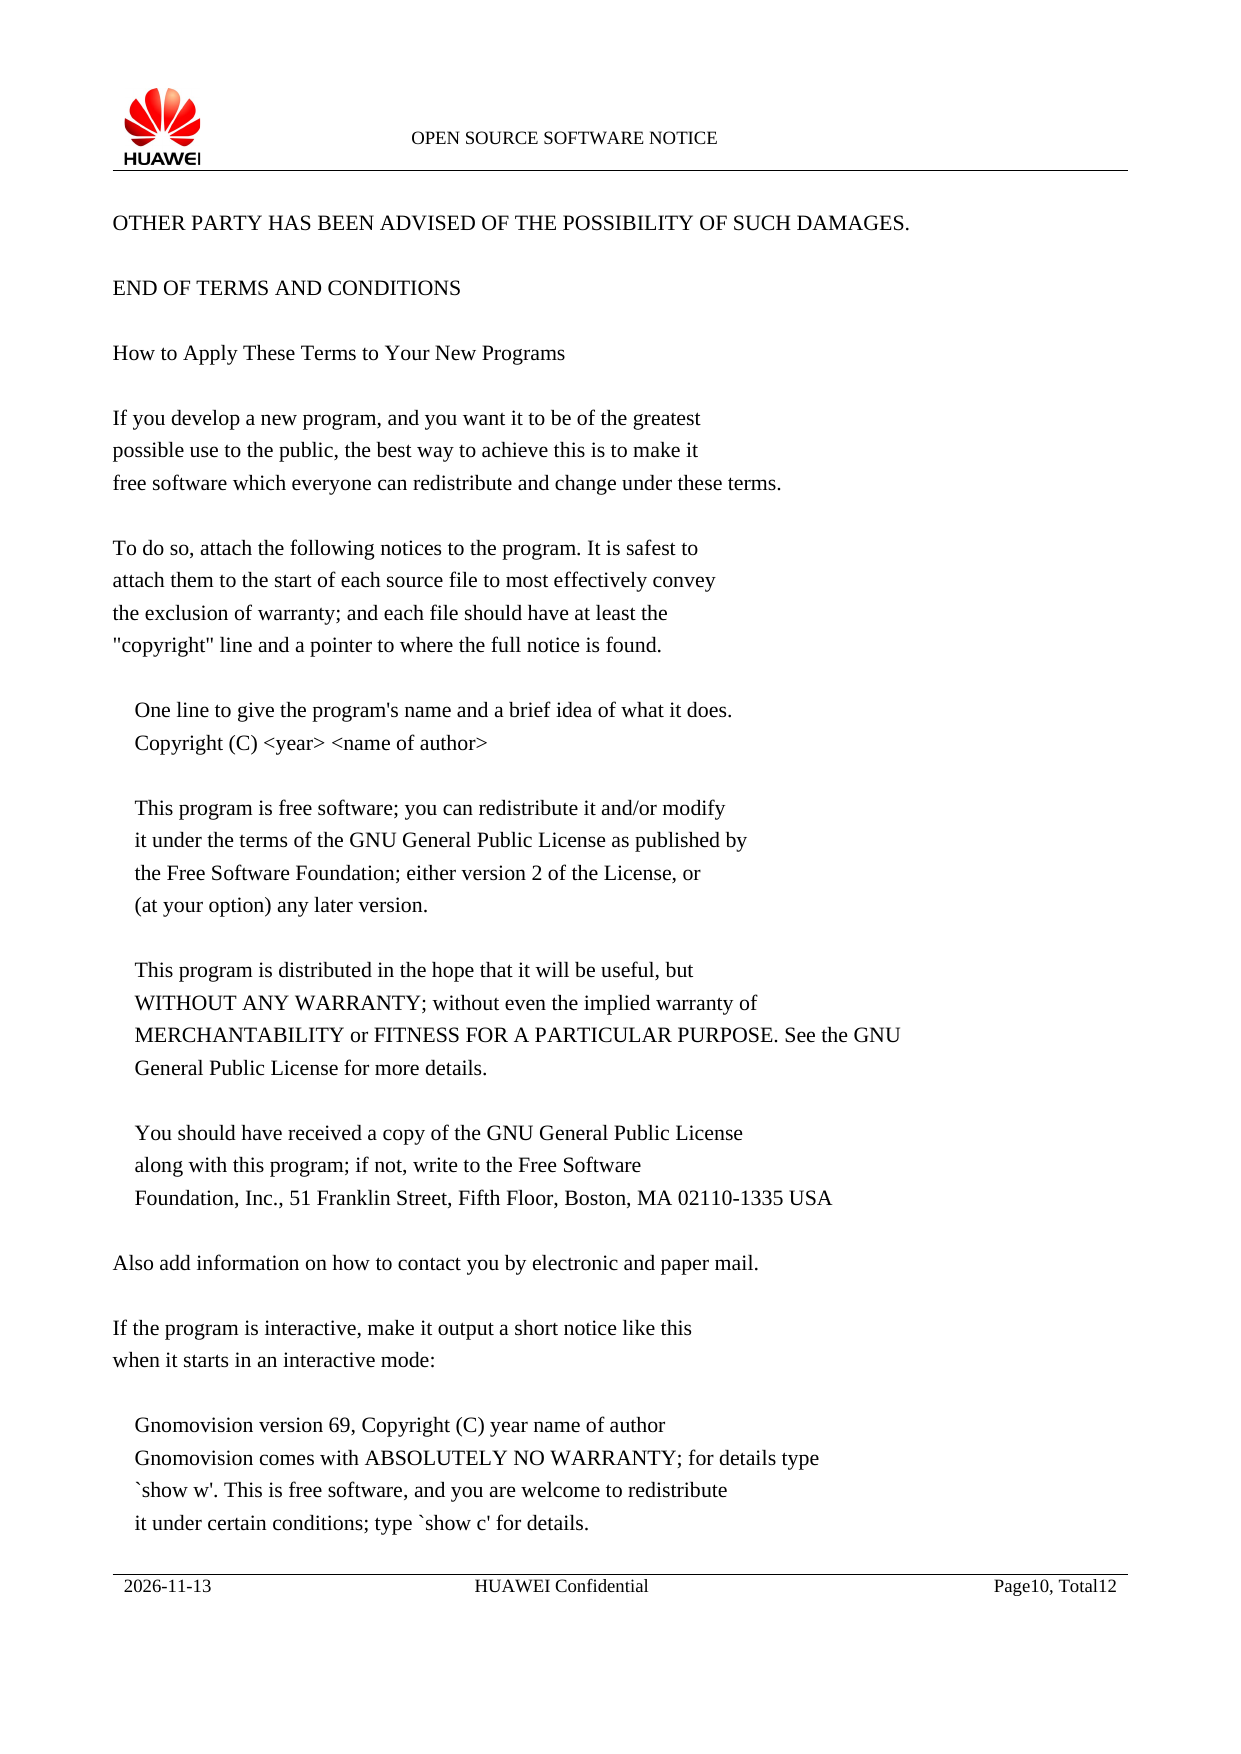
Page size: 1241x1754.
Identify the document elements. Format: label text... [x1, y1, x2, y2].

picture [124, 88, 201, 165]
